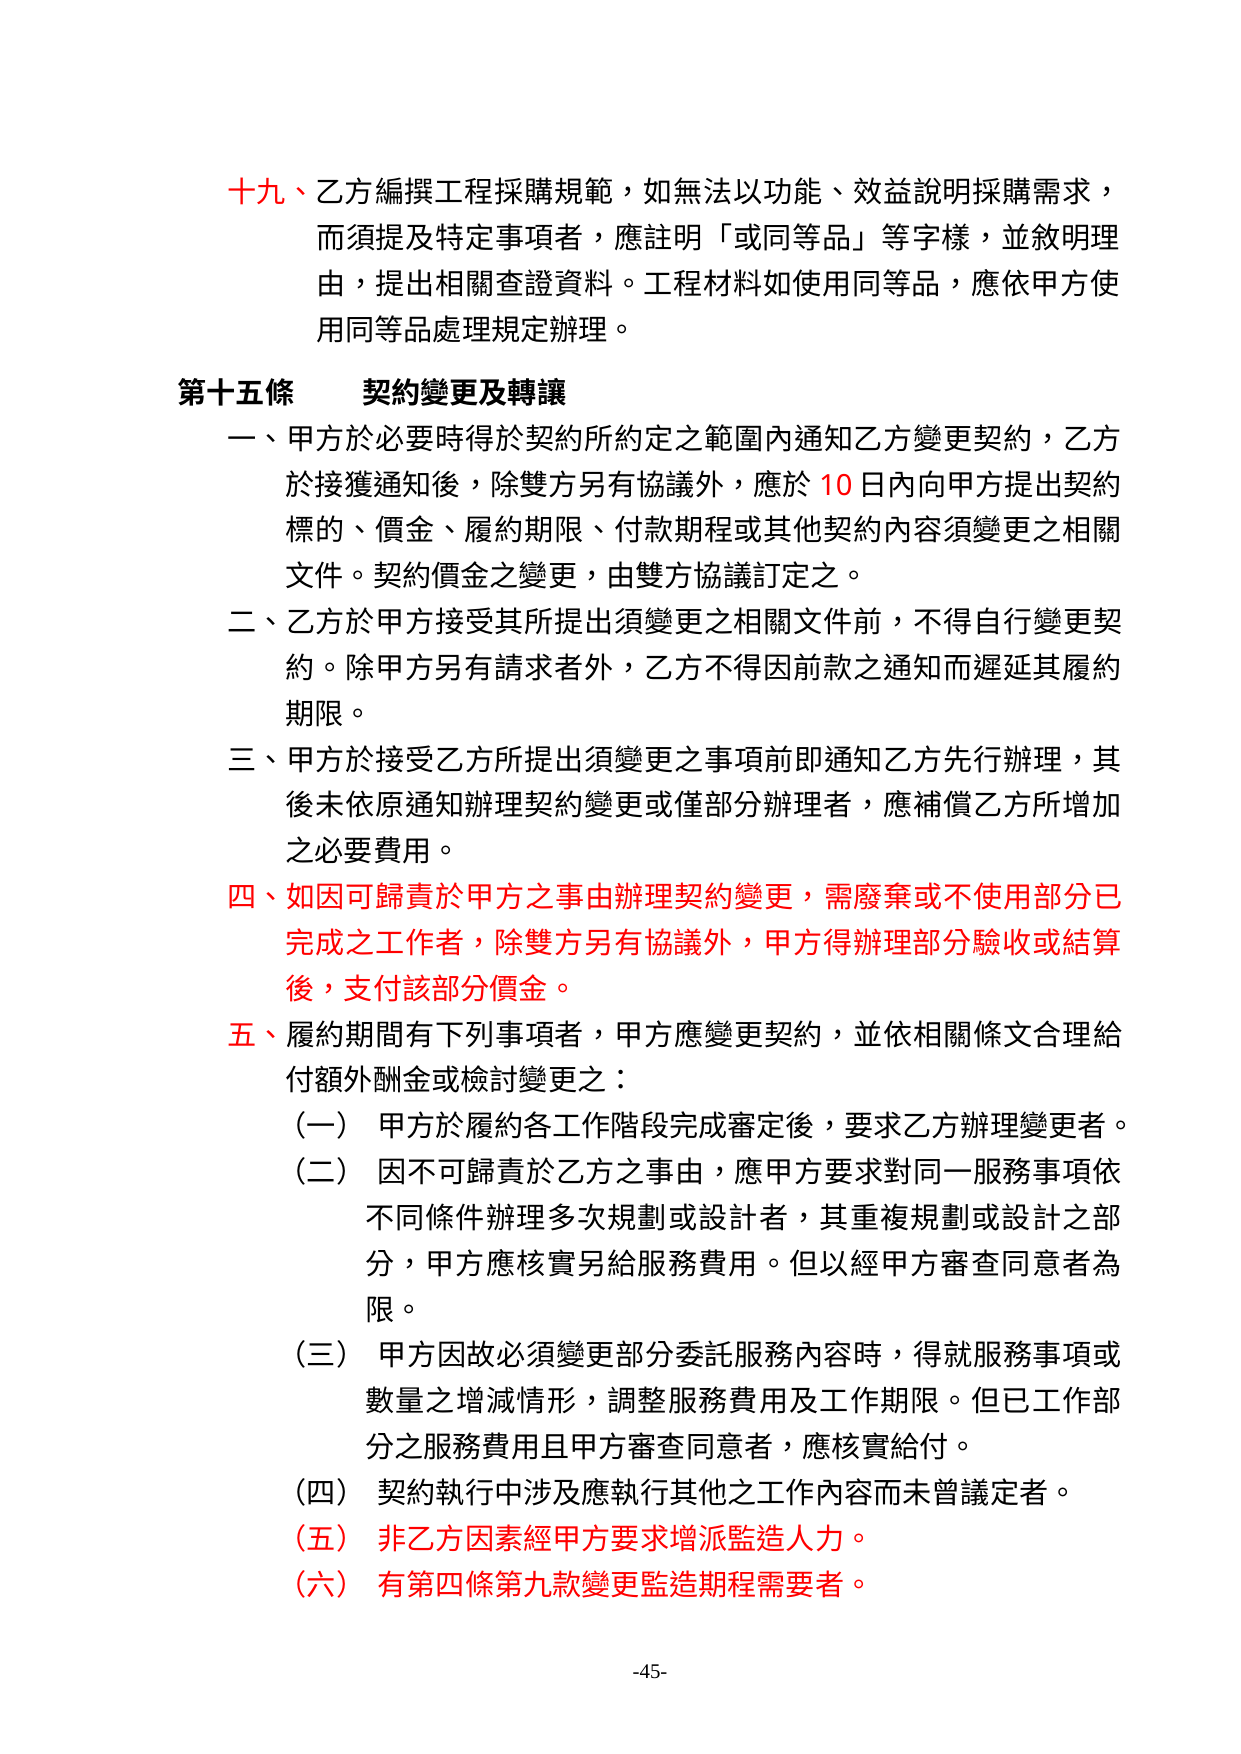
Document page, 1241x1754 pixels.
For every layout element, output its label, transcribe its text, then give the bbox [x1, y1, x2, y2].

list 乙方編撰工程採購規範，如無法以功能、效益說明採購需求，而須提及特定事項者，應註明「或同等品」等字樣，並敘明理由，提出相關查證資料。工程材料如使用同等品，應依甲方使用同等品處理規定辦理。 [227, 166, 1122, 349]
list 履約期間有下列事項者，甲方應變更契約，並依相關條文合理給付額外酬金或檢討變更之： [227, 1008, 1122, 1100]
list 乙方於甲方接受其所提出須變更之相關文件前，不得自行變更契約。除甲方另有請求者外，乙方不得因前款之通知而遲延其履約期限。 [227, 596, 1122, 733]
list 甲方於必要時得於契約所約定之範圍內通知乙方變更契約，乙方於接獲通知後，除雙方另有協議外，應於10日內向甲方提出契約標的、價金、履約期限、付款期程或其他契約內容須變更之相關文件。契約價金之變更，由雙方協議訂定之。 [227, 412, 1122, 596]
list 甲方因故必須變更部分委託服務內容時，得就服務事項或數量之增減情形，調整服務費用及工作期限。但已工作部分之服務費用且甲方審查同意者，應核實給付。 [277, 1329, 1122, 1467]
list 甲方於履約各工作階段完成審定後，要求乙方辦理變更者。 [277, 1100, 1122, 1146]
list 非乙方因素經甲方要求增派監造人力。 [277, 1512, 1122, 1558]
list 因不可歸責於乙方之事由，應甲方要求對同一服務事項依不同條件辦理多次規劃或設計者，其重複規劃或設計之部分，甲方應核實另給服務費用。但以經甲方審查同意者為限。 [277, 1146, 1122, 1329]
list 甲方於接受乙方所提出須變更之事項前即通知乙方先行辦理，其後未依原通知辦理契約變更或僅部分辦理者，應補償乙方所增加之必要費用。 [227, 733, 1122, 871]
list 契約執行中涉及應執行其他之工作內容而未曾議定者。 [277, 1467, 1122, 1512]
list 如因可歸責於甲方之事由辦理契約變更，需廢棄或不使用部分已完成之工作者，除雙方另有協議外，甲方得辦理部分驗收或結算後，支付該部分價金。 [227, 871, 1122, 1008]
list 有第四條第九款變更監造期程需要者。 [277, 1558, 1122, 1604]
text 契約變更及轉讓 [177, 367, 1122, 412]
